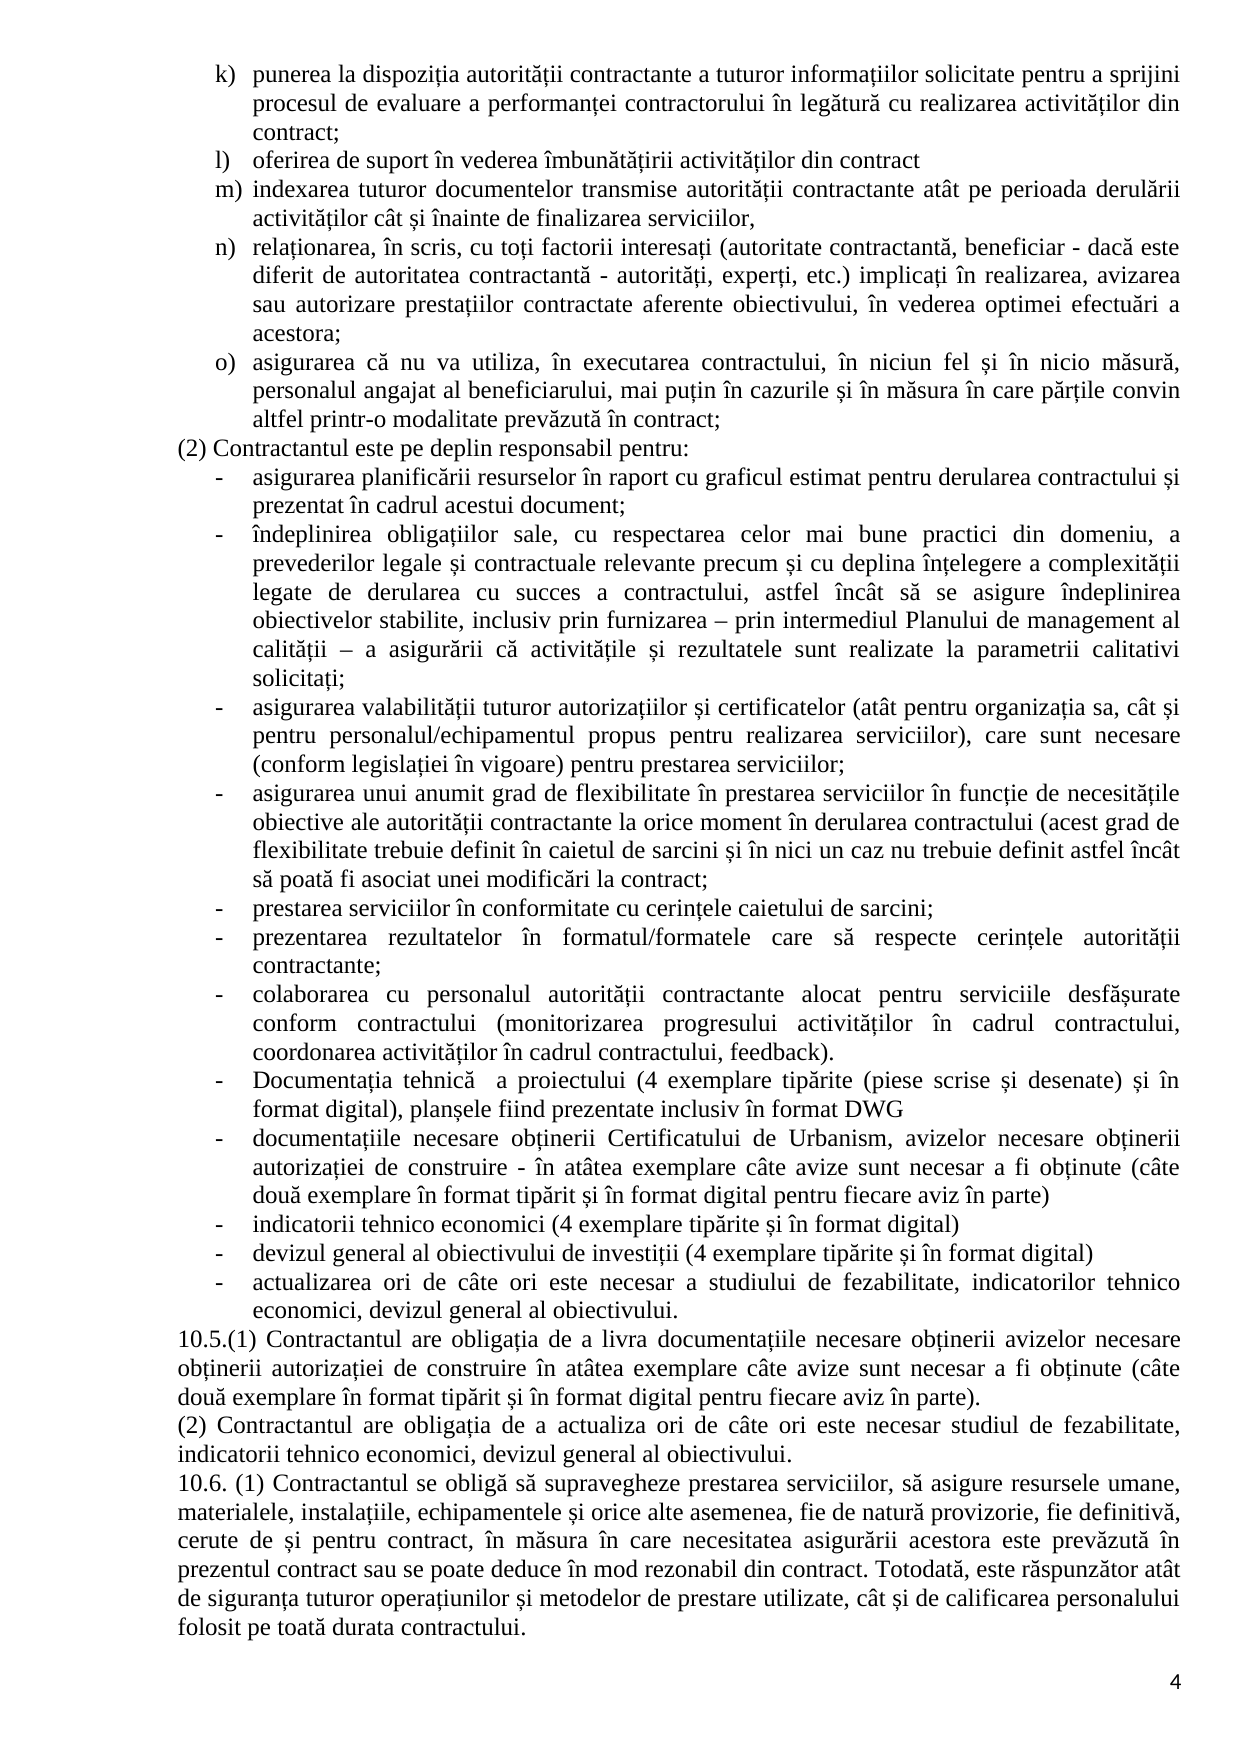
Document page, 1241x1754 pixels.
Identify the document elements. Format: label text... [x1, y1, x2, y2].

list punerea la dispoziția autorității contractante a tuturor informațiilor solicitate pentru a sprijini procesul de evaluare a performanței contractorului în legătură cu realizarea activităților din contract; [215, 59, 1181, 145]
list colaborarea cu personalul autorității contractante alocat pentru serviciile desfășurate conform contractului (monitorizarea progresului activităților în cadrul contractului, coordonarea activităților în cadrul contractului, feedback). [215, 979, 1181, 1065]
list asigurarea planificării resurselor în raport cu graficul estimat pentru derularea contractului și prezentat în cadrul acestui document; [215, 462, 1181, 519]
list actualizarea ori de câte ori este necesar a studiului de fezabilitate, indicatorilor tehnico economici, devizul general al obiectivului. [215, 1267, 1181, 1324]
list relaționarea, în scris, cu toți factorii interesați (autoritate contractantă, beneficiar - dacă este diferit de autoritatea contractantă - autorități, experți, etc.) implicați în realizarea, avizarea sau autorizare prestațiilor contractate aferente obiectivului, în vederea optimei efectuări a acestora; [215, 232, 1181, 347]
list asigurarea unui anumit grad de flexibilitate în prestarea serviciilor în funcție de necesitățile obiective ale autorității contractante la orice moment în derularea contractului (acest grad de flexibilitate trebuie definit în caietul de sarcini și în nici un caz nu trebuie definit astfel încât să poată fi asociat unei modificări la contract; [215, 778, 1181, 893]
list devizul general al obiectivului de investiții (4 exemplare tipărite și în format digital) [215, 1238, 1181, 1267]
list asigurarea valabilității tuturor autorizațiilor și certificatelor (atât pentru organizația sa, cât și pentru personalul/echipamentul propus pentru realizarea serviciilor), care sunt necesare (conform legislației în vigoare) pentru prestarea serviciilor; [215, 692, 1181, 778]
list îndeplinirea obligațiilor sale, cu respectarea celor mai bune practici din domeniu, a prevederilor legale și contractuale relevante precum și cu deplina înțelegere a complexității legate de derularea cu succes a contractului, astfel încât să se asigure îndeplinirea obiectivelor stabilite, inclusiv prin furnizarea – prin intermediul Planului de management al calității – a asigurării că activitățile și rezultatele sunt realizate la parametrii calitativi solicitați; [215, 519, 1181, 692]
text 10.6. (1) Contractantul se obligă să supravegheze prestarea serviciilor, să asigure resursele umane, materialele, instalațiile, echipamentele și orice alte asemenea, fie de natură provizorie, fie definitivă, cerute de și pentru contract, în măsura în care necesitatea asigurării acestora este prevăzută în prezentul contract sau se poate deduce în mod rezonabil din contract. Totodată, este răspunzător atât de siguranța tuturor operațiunilor și metodelor de prestare utilizate, cât și de calificarea personalului folosit pe toată durata contractului. [177, 1468, 1181, 1640]
text 10.5.(1) Contractantul are obligația de a livra documentațiile necesare obținerii avizelor necesare obținerii autorizației de construire în atâtea exemplare câte avize sunt necesar a fi obținute (câte două exemplare în format tipărit și în format digital pentru fiecare aviz în parte). [177, 1324, 1181, 1410]
list indexarea tuturor documentelor transmise autorității contractante atât pe perioada derulării activităților cât și înainte de finalizarea serviciilor, [215, 174, 1181, 232]
list asigurarea că nu va utiliza, în executarea contractului, în niciun fel și în nicio măsură, personalul angajat al beneficiarului, mai puțin în cazurile și în măsura în care părțile convin altfel printr-o modalitate prevăzută în contract; [215, 347, 1181, 433]
list documentațiile necesare obținerii Certificatului de Urbanism, avizelor necesare obținerii autorizației de construire - în atâtea exemplare câte avize sunt necesar a fi obținute (câte două exemplare în format tipărit și în format digital pentru fiecare aviz în parte) [215, 1123, 1181, 1209]
text (2) Contractantul este pe deplin responsabil pentru: [177, 433, 1181, 462]
list oferirea de suport în vederea îmbunătățirii activităților din contract [215, 145, 1181, 174]
list prezentarea rezultatelor în formatul/formatele care să respecte cerințele autorității contractante; [215, 922, 1181, 979]
list prestarea serviciilor în conformitate cu cerințele caietului de sarcini; [215, 893, 1181, 922]
list indicatorii tehnico economici (4 exemplare tipărite și în format digital) [215, 1209, 1181, 1238]
list Documentația tehnică a proiectului (4 exemplare tipărite (piese scrise și desenate) și în format digital), planșele fiind prezentate inclusiv în format DWG [215, 1065, 1181, 1123]
text (2) Contractantul are obligația de a actualiza ori de câte ori este necesar studiul de fezabilitate, indicatorii tehnico economici, devizul general al obiectivului. [177, 1410, 1181, 1468]
